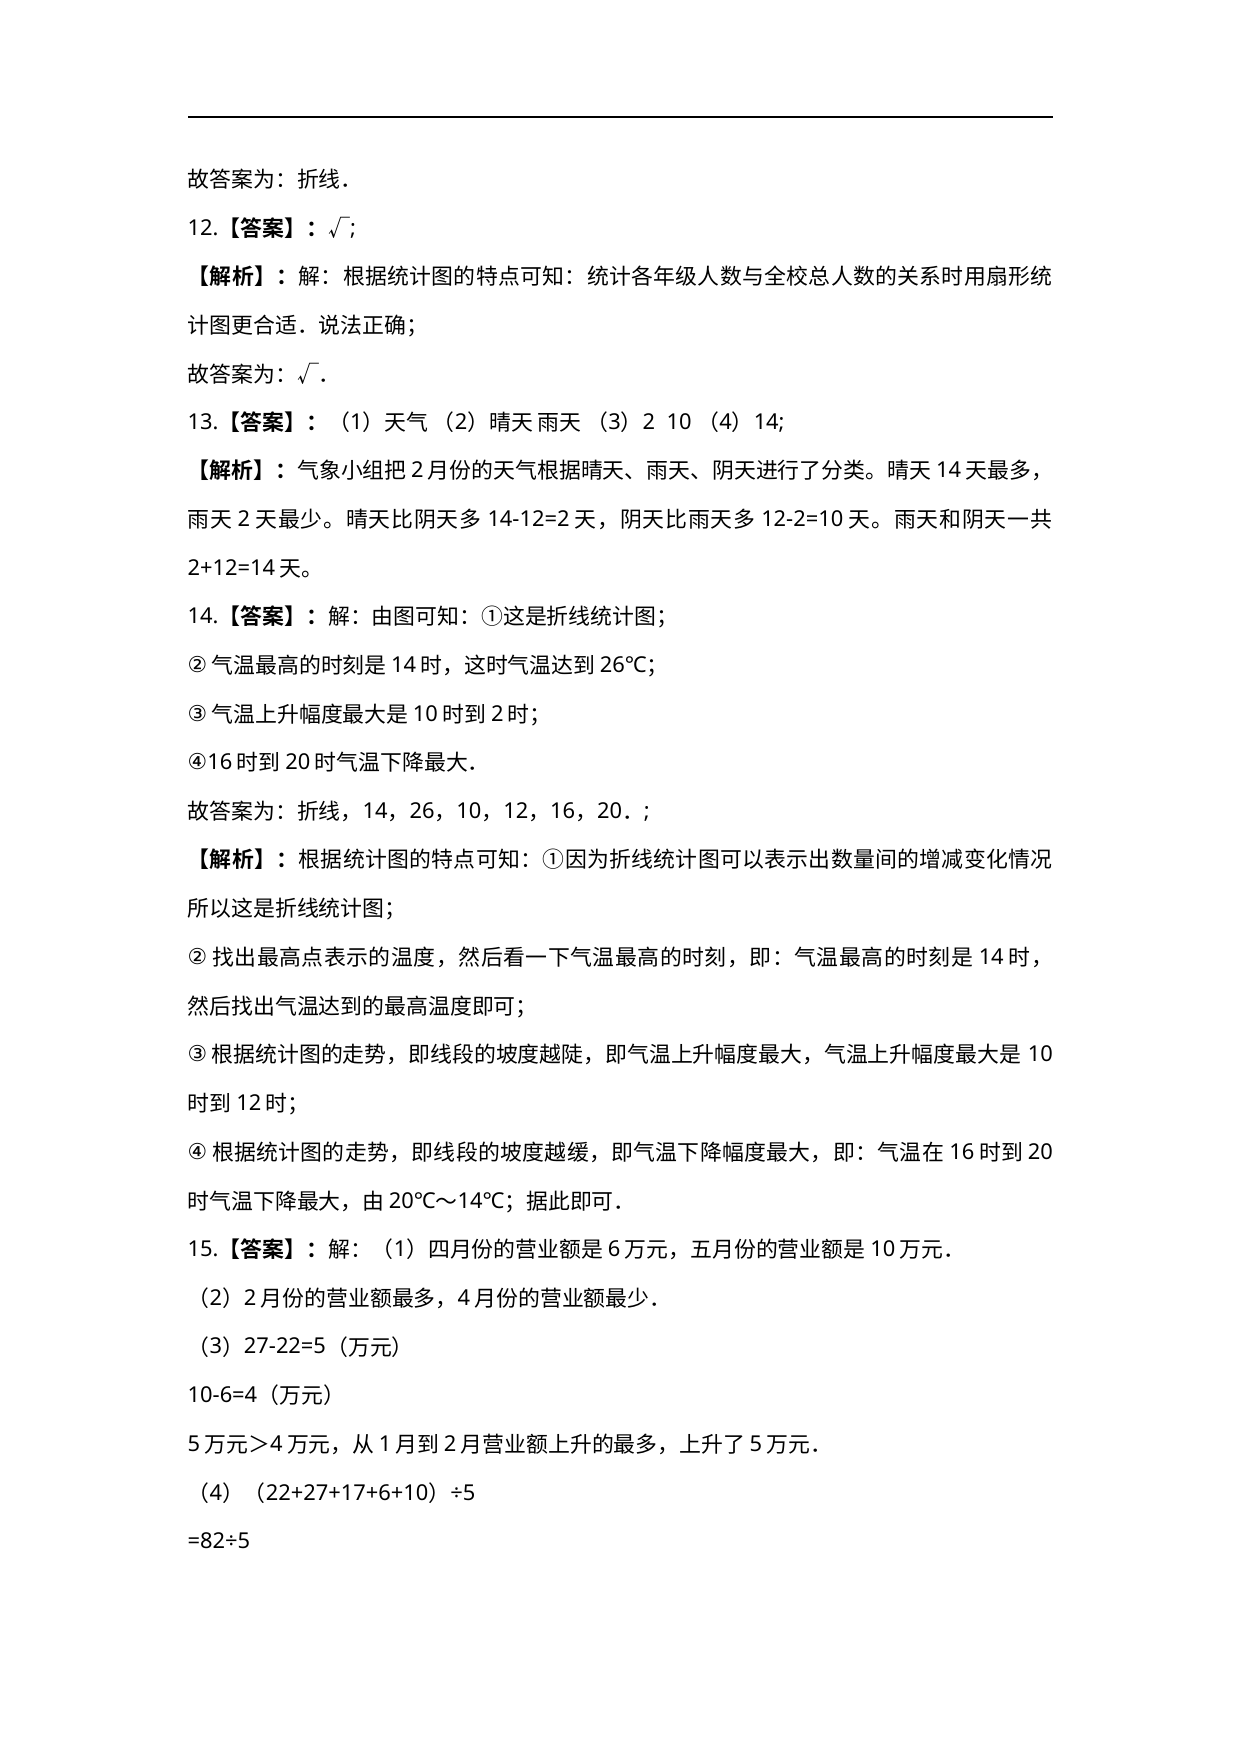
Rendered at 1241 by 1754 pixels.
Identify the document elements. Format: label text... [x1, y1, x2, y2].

text 12.【答案】：√; [187, 210, 1053, 243]
text 【解析】：解：根据统计图的特点可知：统计各年级人数与全校总人数的关系时用扇形统计图更合适．说法正确； 故答案为：√． [187, 259, 1053, 389]
text 【解析】：根据统计图的特点可知：①因为折线统计图可以表示出数量间的增减变化情况，所以这是折线统计图； ②找出最高点表示的温度，然后看一下气温最高的时刻，即：气温最高的时刻是14时，然后找出气温达到的最高温度即可； ③根据统计图的走势，即线段的坡度越陡，即气温上升幅度最大，气温上升幅度最大是10时到 12时； ④根据统计图的走势，即线段的坡度越缓，即气温下降幅度最大，即：气温在16时到20时气温下降最大，由20℃～14℃；据此即可． [187, 842, 1053, 1216]
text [187, 1232, 1053, 1557]
text 【解析】：气象小组把2月份的天气根据晴天、雨天、阴天进行了分类。晴天14天最多，雨天2天最少。晴天比阴天多14-12=2天，阴天比雨天多12-2=10天。雨天和阴天一共2+12=14天。 [187, 453, 1053, 583]
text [187, 162, 1053, 194]
text 13.【答案】：（1）天气 （2）晴天 雨天 （3）2 10 （4）14; [187, 404, 1053, 437]
text 14.【答案】：解：由图可知：①这是折线统计图； ②气温最高的时刻是14时，这时气温达到26℃； ③气温上升幅度最大是10时到 2时； ④16时到 20时气温下降最大． 故答案为：折线，14，26，10，12，16，20．; [187, 599, 1053, 826]
